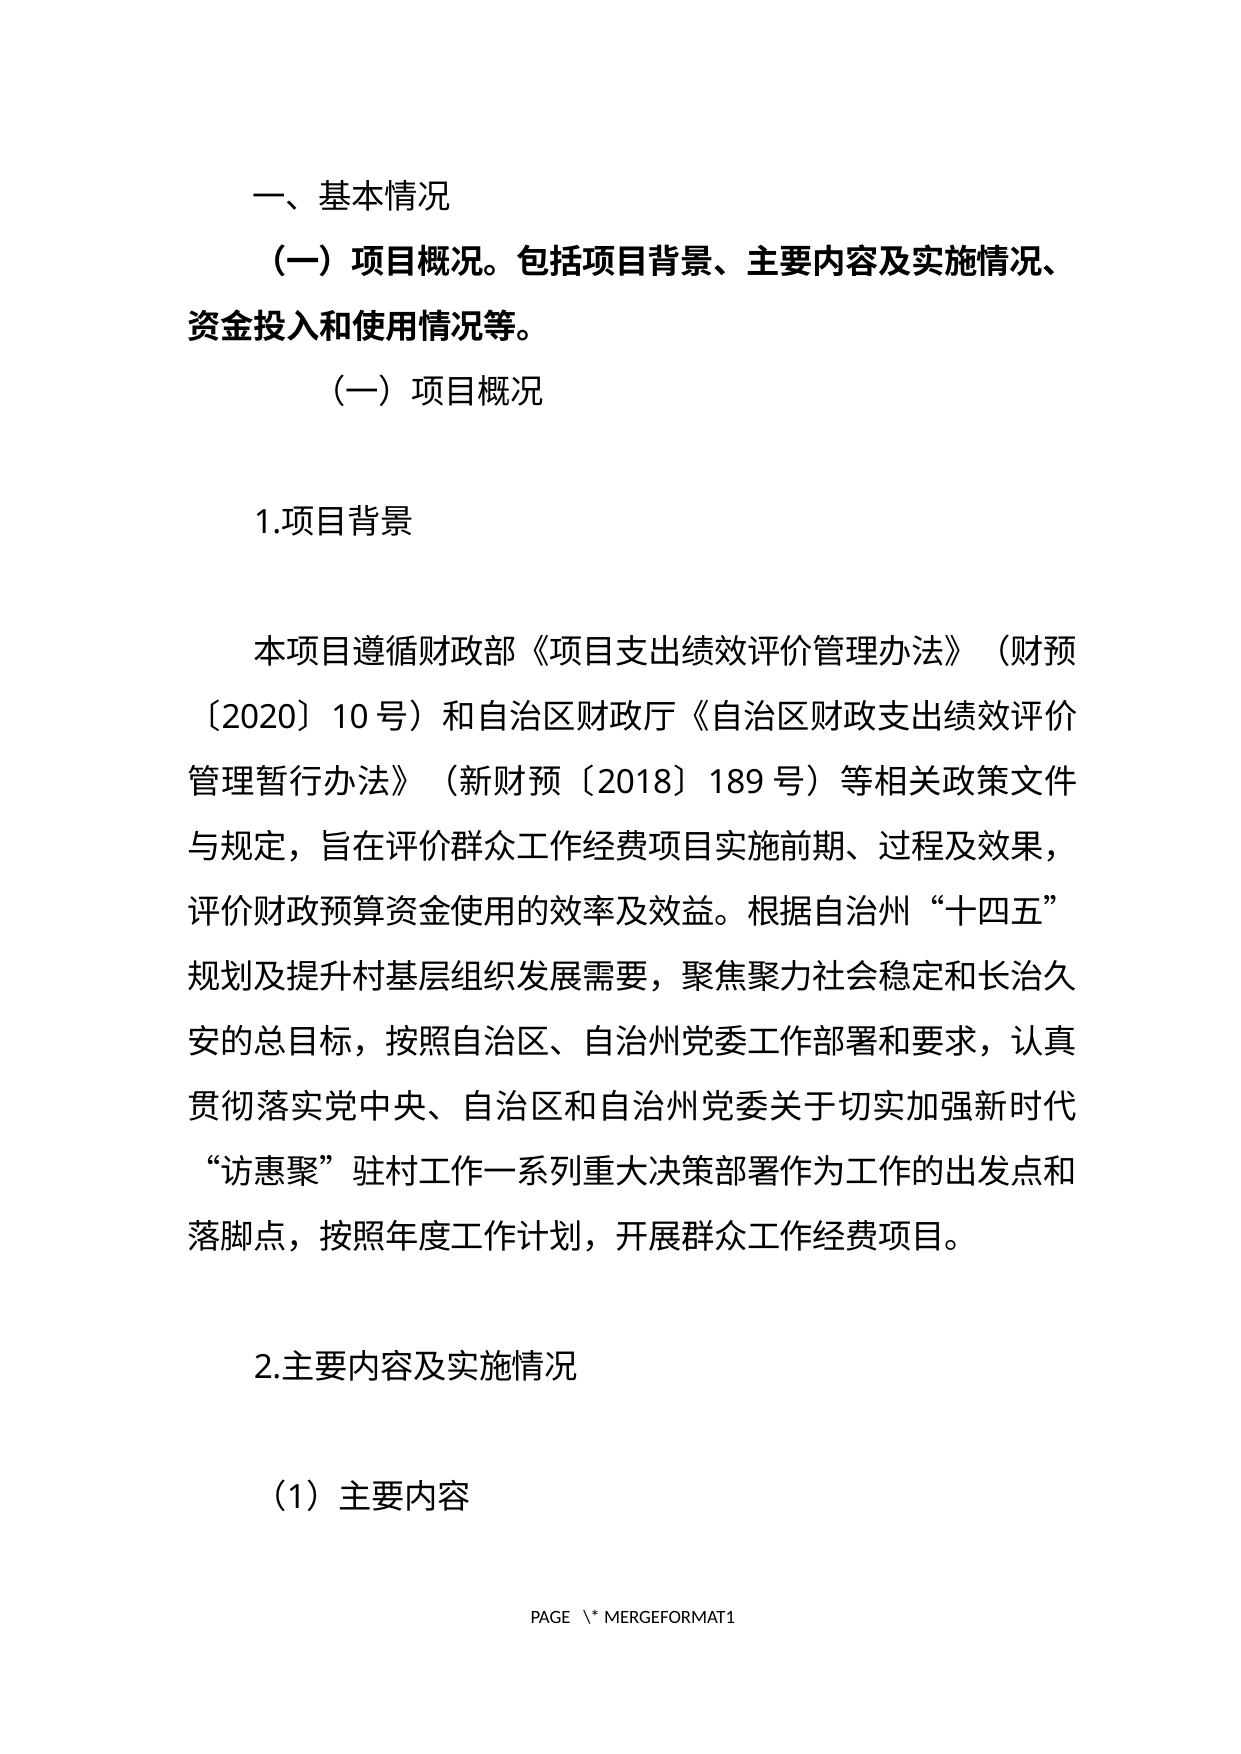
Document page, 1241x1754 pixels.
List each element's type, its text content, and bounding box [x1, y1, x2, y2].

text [187, 357, 1078, 1527]
text 一、基本情况 [187, 162, 1078, 227]
text （一）项目概况。包括项目背景、主要内容及实施情况、资金投入和使用情况等。 [187, 227, 1078, 357]
